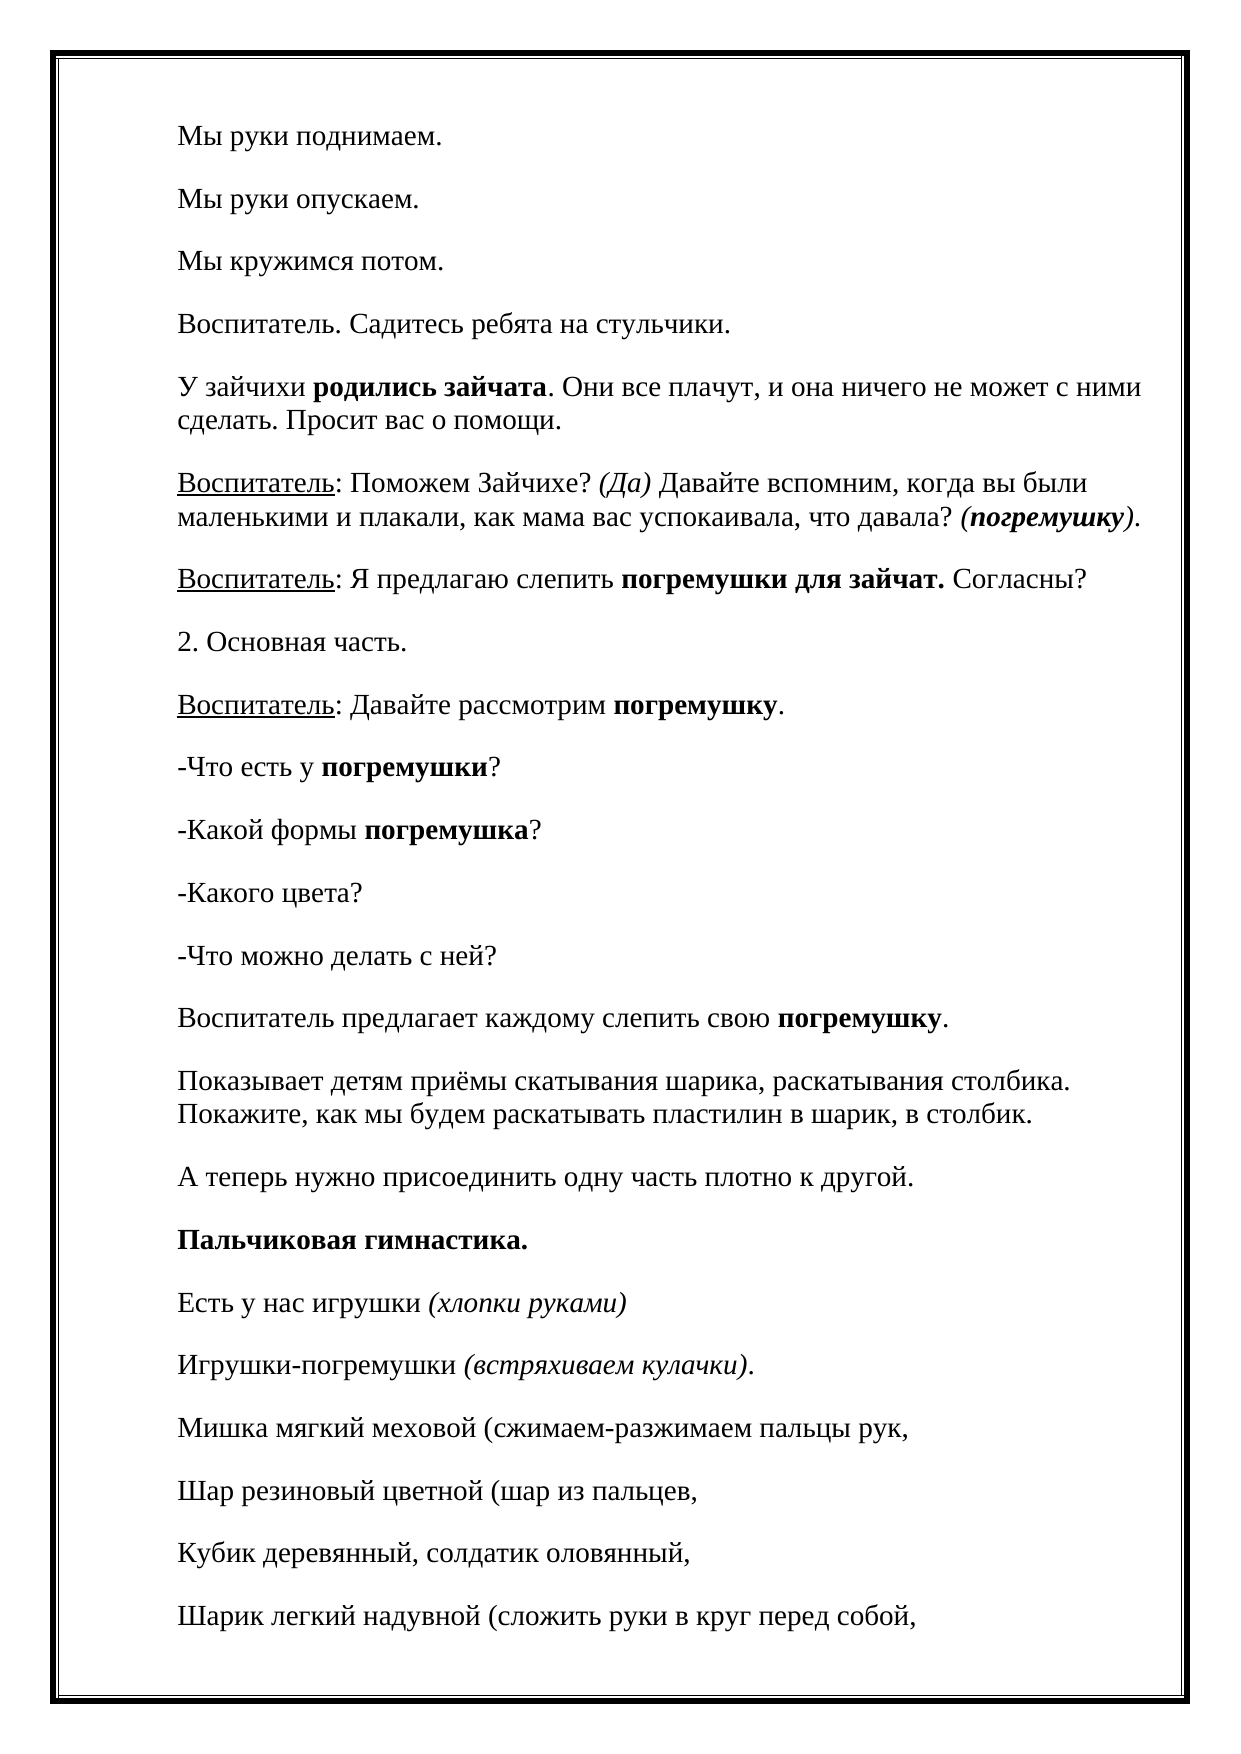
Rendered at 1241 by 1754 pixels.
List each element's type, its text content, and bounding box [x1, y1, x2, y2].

text Воспитатель: Поможем Зайчихе? (Да) Давайте вспомним, когда вы были маленькими и плакали, как мама вас успокаивала, что давала? (погремушку). [177, 465, 1152, 532]
text Игрушки-погремушки (встряхиваем кулачки). [177, 1347, 1152, 1381]
text -Какой формы погремушка? [177, 812, 1152, 846]
text Кубик деревянный, солдатик оловянный, [177, 1536, 1152, 1569]
text -Что есть у погремушки? [177, 749, 1152, 783]
text Пальчиковая гимнастика. [177, 1222, 1152, 1256]
text А теперь нужно присоединить одну часть плотно к другой. [177, 1159, 1152, 1193]
text Воспитатель: Я предлагаю слепить погремушки для зайчат. Согласны? [177, 561, 1152, 595]
text У зайчихи родились зайчата. Они все плачут, и она ничего не может с ними сделать. Просит вас о помощи. [177, 369, 1152, 436]
text Мишка мягкий меховой (сжимаем-разжимаем пальцы рук, [177, 1410, 1152, 1444]
text Шар резиновый цветной (шар из пальцев, [177, 1473, 1152, 1506]
text Мы кружимся потом. [177, 243, 1152, 277]
text -Какого цвета? [177, 875, 1152, 908]
text Мы руки опускаем. [177, 181, 1152, 214]
text Есть у нас игрушки (хлопки руками) [177, 1285, 1152, 1318]
text -Что можно делать с ней? [177, 938, 1152, 971]
text Шарик легкий надувной (сложить руки в круг перед собой, [177, 1598, 1152, 1632]
text Показывает детям приёмы скатывания шарика, раскатывания столбика. Покажите, как мы будем раскатывать пластилин в шарик, в столбик. [177, 1063, 1152, 1130]
text Воспитатель. Садитесь ребята на стульчики. [177, 306, 1152, 340]
text 2. Основная часть. [177, 624, 1152, 658]
text Воспитатель: Давайте рассмотрим погремушку. [177, 687, 1152, 720]
text Мы руки поднимаем. [177, 118, 1152, 152]
text Воспитатель предлагает каждому слепить свою погремушку. [177, 1000, 1152, 1034]
